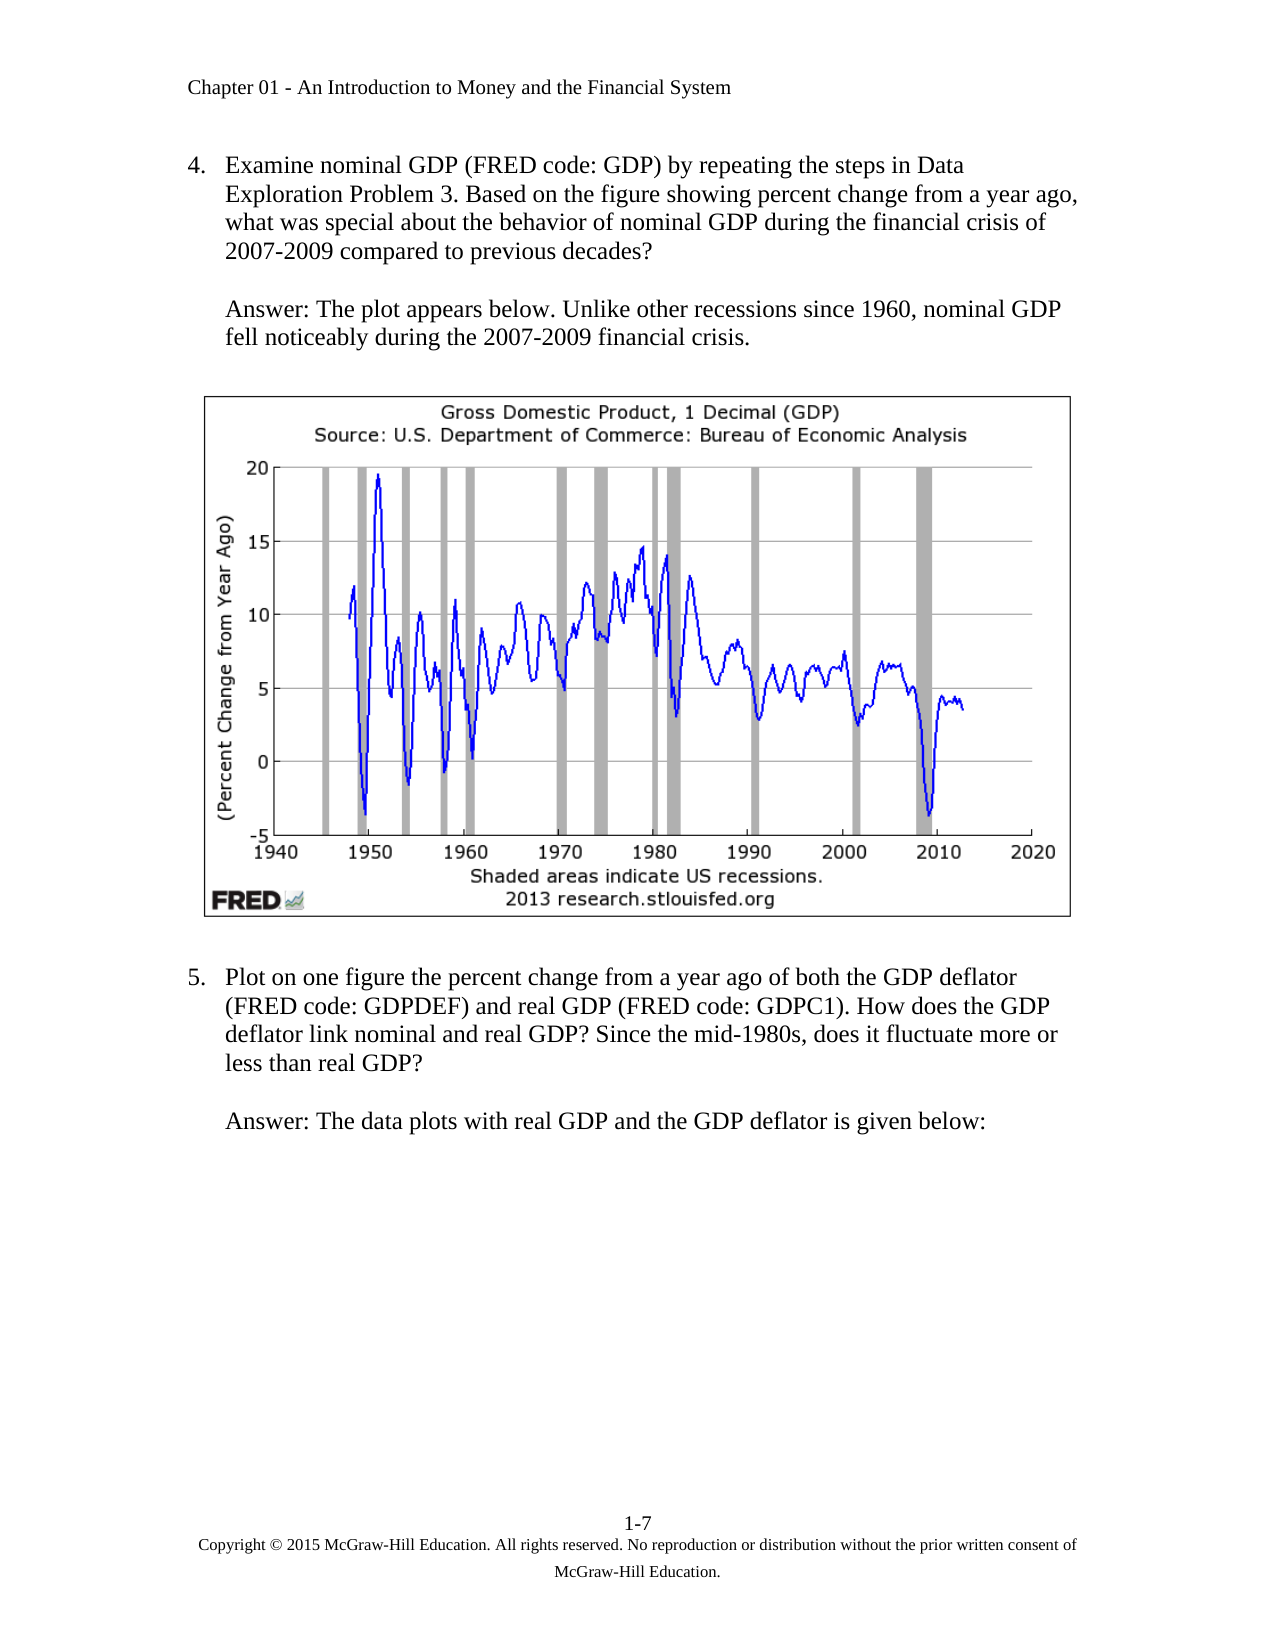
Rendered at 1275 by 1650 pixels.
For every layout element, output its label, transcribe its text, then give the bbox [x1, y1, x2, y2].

text Answer: The plot appears below. Unlike other recessions since 1960, nominal GDP fell noticeably during the 2007-2009 financial crisis. [225, 294, 1087, 351]
list Plot on one figure the percent change from a year ago of both the GDP deflator (FRED code: GDPDEF) and real GDP (FRED code: GDPC1). How does the GDP deflator link nominal and real GDP? Since the mid-1980s, does it fluctuate more or less than real GDP? [187, 962, 1087, 1077]
text Answer: The data plots with real GDP and the GDP deflator is given below: [225, 1106, 1087, 1134]
list Examine nominal GDP (FRED code: GDP) by repeating the steps in Data Exploration Problem 3. Based on the figure showing percent change from a year ago, what was special about the behavior of nominal GDP during the financial crisis of 2007-2009 compared to previous decades? [187, 150, 1087, 265]
